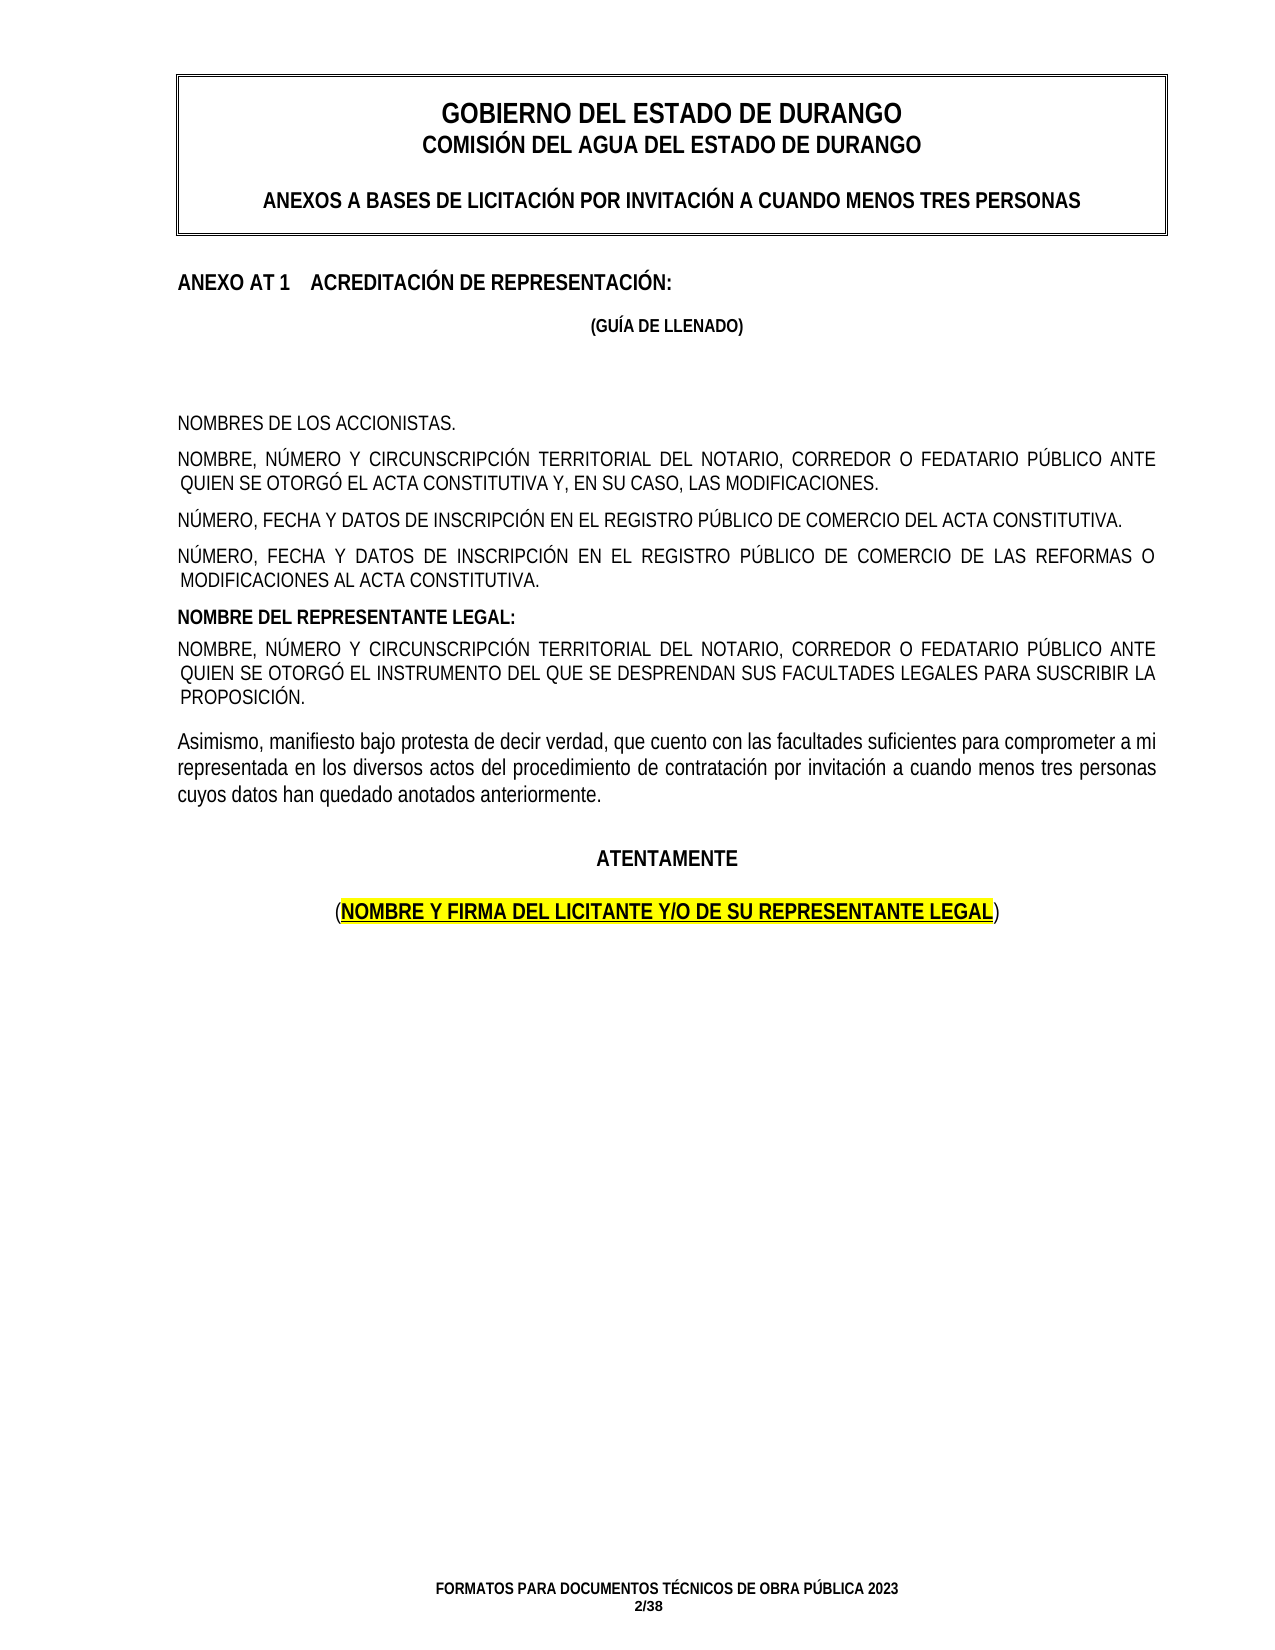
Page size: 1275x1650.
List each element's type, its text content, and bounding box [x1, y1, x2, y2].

text NOMBRE, NÚMERO Y CIRCUNSCRIPCIÓN TERRITORIAL DEL NOTARIO, CORREDOR O FEDATARIO PÚBLICO ANTE QUIEN SE OTORGÓ EL INSTRUMENTO DEL QUE SE DESPRENDAN SUS FACULTADES LEGALES PARA SUSCRIBIR LA PROPOSICIÓN. [177, 637, 1157, 709]
text (NOMBRE Y FIRMA DEL LICITANTE Y/O DE SU REPRESENTANTE LEGAL) [993, 898, 1157, 924]
text Asimismo, manifiesto bajo protesta de decir verdad, que cuento con las facultades suficientes para comprometer a mi representada en los diversos actos del procedimiento de contratación por invitación a cuando menos tres personas cuyos datos han quedado anotados anteriormente. [177, 728, 1157, 807]
text NÚMERO, FECHA Y DATOS DE INSCRIPCIÓN EN EL REGISTRO PÚBLICO DE COMERCIO DEL ACTA CONSTITUTIVA. [177, 508, 1157, 532]
text NOMBRE DEL REPRESENTANTE LEGAL: [177, 605, 1157, 629]
text NOMBRES DE LOS ACCIONISTAS. [177, 411, 1157, 435]
text NOMBRE, NÚMERO Y CIRCUNSCRIPCIÓN TERRITORIAL DEL NOTARIO, CORREDOR O FEDATARIO PÚBLICO ANTE QUIEN SE OTORGÓ EL ACTA CONSTITUTIVA Y, EN SU CASO, LAS MODIFICACIONES. [177, 447, 1157, 495]
text ATENTAMENTE [177, 845, 1157, 872]
text (NOMBRE Y FIRMA DEL LICITANTE Y/O DE SU REPRESENTANTE LEGAL) [177, 898, 341, 924]
text NÚMERO, FECHA Y DATOS DE INSCRIPCIÓN EN EL REGISTRO PÚBLICO DE COMERCIO DE LAS REFORMAS O MODIFICACIONES AL ACTA CONSTITUTIVA. [177, 544, 1157, 592]
